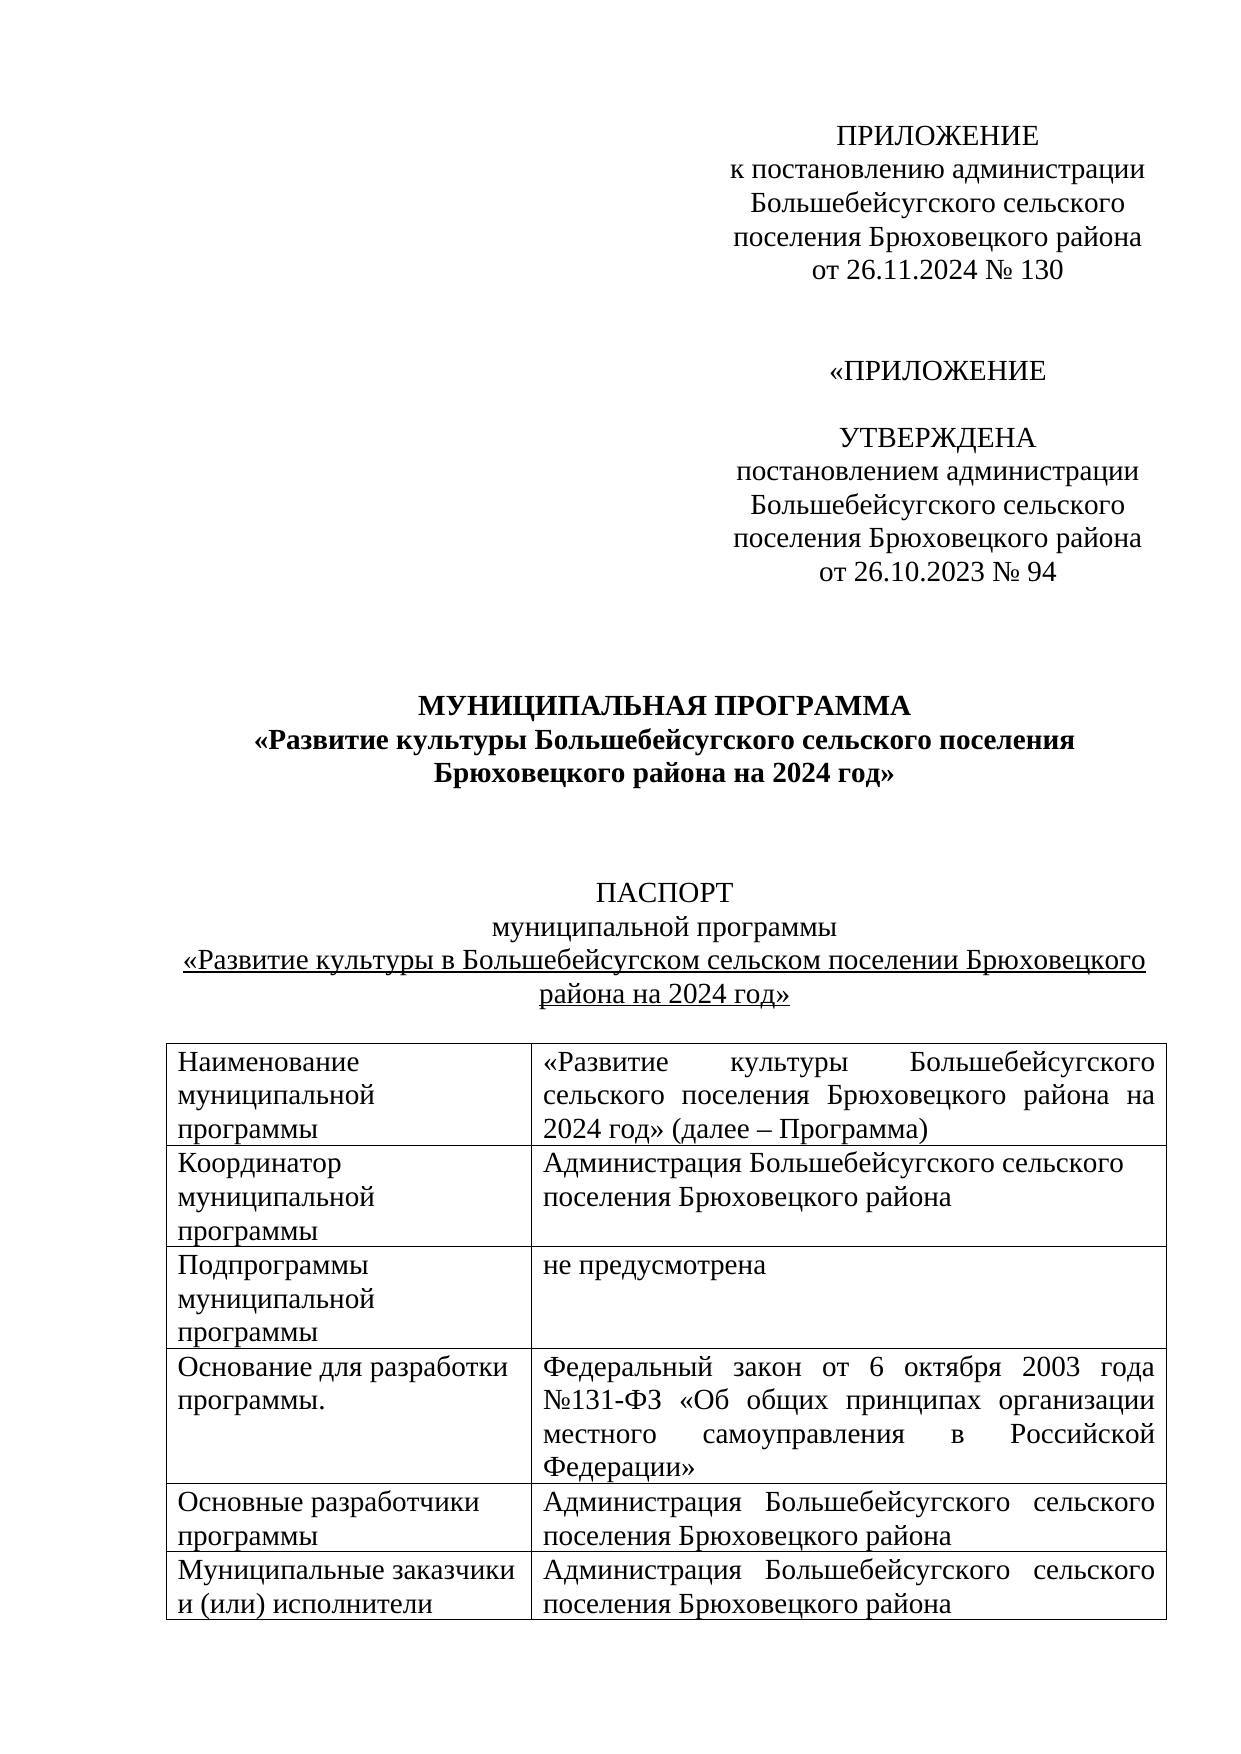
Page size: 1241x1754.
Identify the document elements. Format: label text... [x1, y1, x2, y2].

text поселения Брюховецкого района [177, 219, 1152, 252]
text МУНИЦИПАЛЬНАЯ ПРОГРАММА [177, 688, 1152, 722]
text Большебейсугского сельского [177, 487, 1152, 521]
text к постановлению администрации [177, 152, 1152, 185]
table_cell Администрация Большебейсугского сельского поселения Брюховецкого района [532, 1146, 1166, 1246]
table_cell не предусмотрена [532, 1247, 1166, 1348]
text «ПРИЛОЖЕНИЕ [177, 353, 1152, 386]
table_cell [167, 1552, 531, 1619]
text от 26.11.2024 № 130 [177, 252, 1152, 286]
text ПАСПОРТ [177, 875, 1152, 909]
table_header Наименование муниципальной программы [167, 1044, 531, 1144]
text от 26.10.2023 № 94 [177, 554, 1152, 588]
table_cell Основание для разработки программы. [167, 1349, 531, 1483]
table_cell Координатор муниципальной программы [167, 1146, 531, 1246]
text Большебейсугского сельского [177, 185, 1152, 219]
table_cell Подпрограммы муниципальной программы [167, 1247, 531, 1348]
text постановлением администрации [177, 453, 1152, 487]
text ПРИЛОЖЕНИЕ [177, 118, 1152, 152]
table_cell Федеральный закон от 6 октября 2003 года №131-ФЗ «Об общих принципах организации местного самоуправления в Российской Федерации» [532, 1349, 1166, 1483]
text «Развитие культуры Большебейсугского сельского поселения Брюховецкого района на 2024 год» [177, 722, 1152, 789]
text поселения Брюховецкого района [177, 521, 1152, 554]
table_cell Основные разработчики программы [167, 1484, 531, 1551]
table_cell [532, 1484, 1166, 1551]
table_header «Развитие культуры Большебейсугского сельского поселения Брюховецкого района на 2024 год» (далее – Программа) [532, 1044, 1166, 1144]
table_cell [532, 1552, 1166, 1619]
text муниципальной программы [177, 909, 1152, 942]
text УТВЕРЖДЕНА [177, 420, 1152, 453]
text «Развитие культуры в Большебейсугском сельском поселении Брюховецкого района на 2024 год» [177, 942, 1152, 1009]
